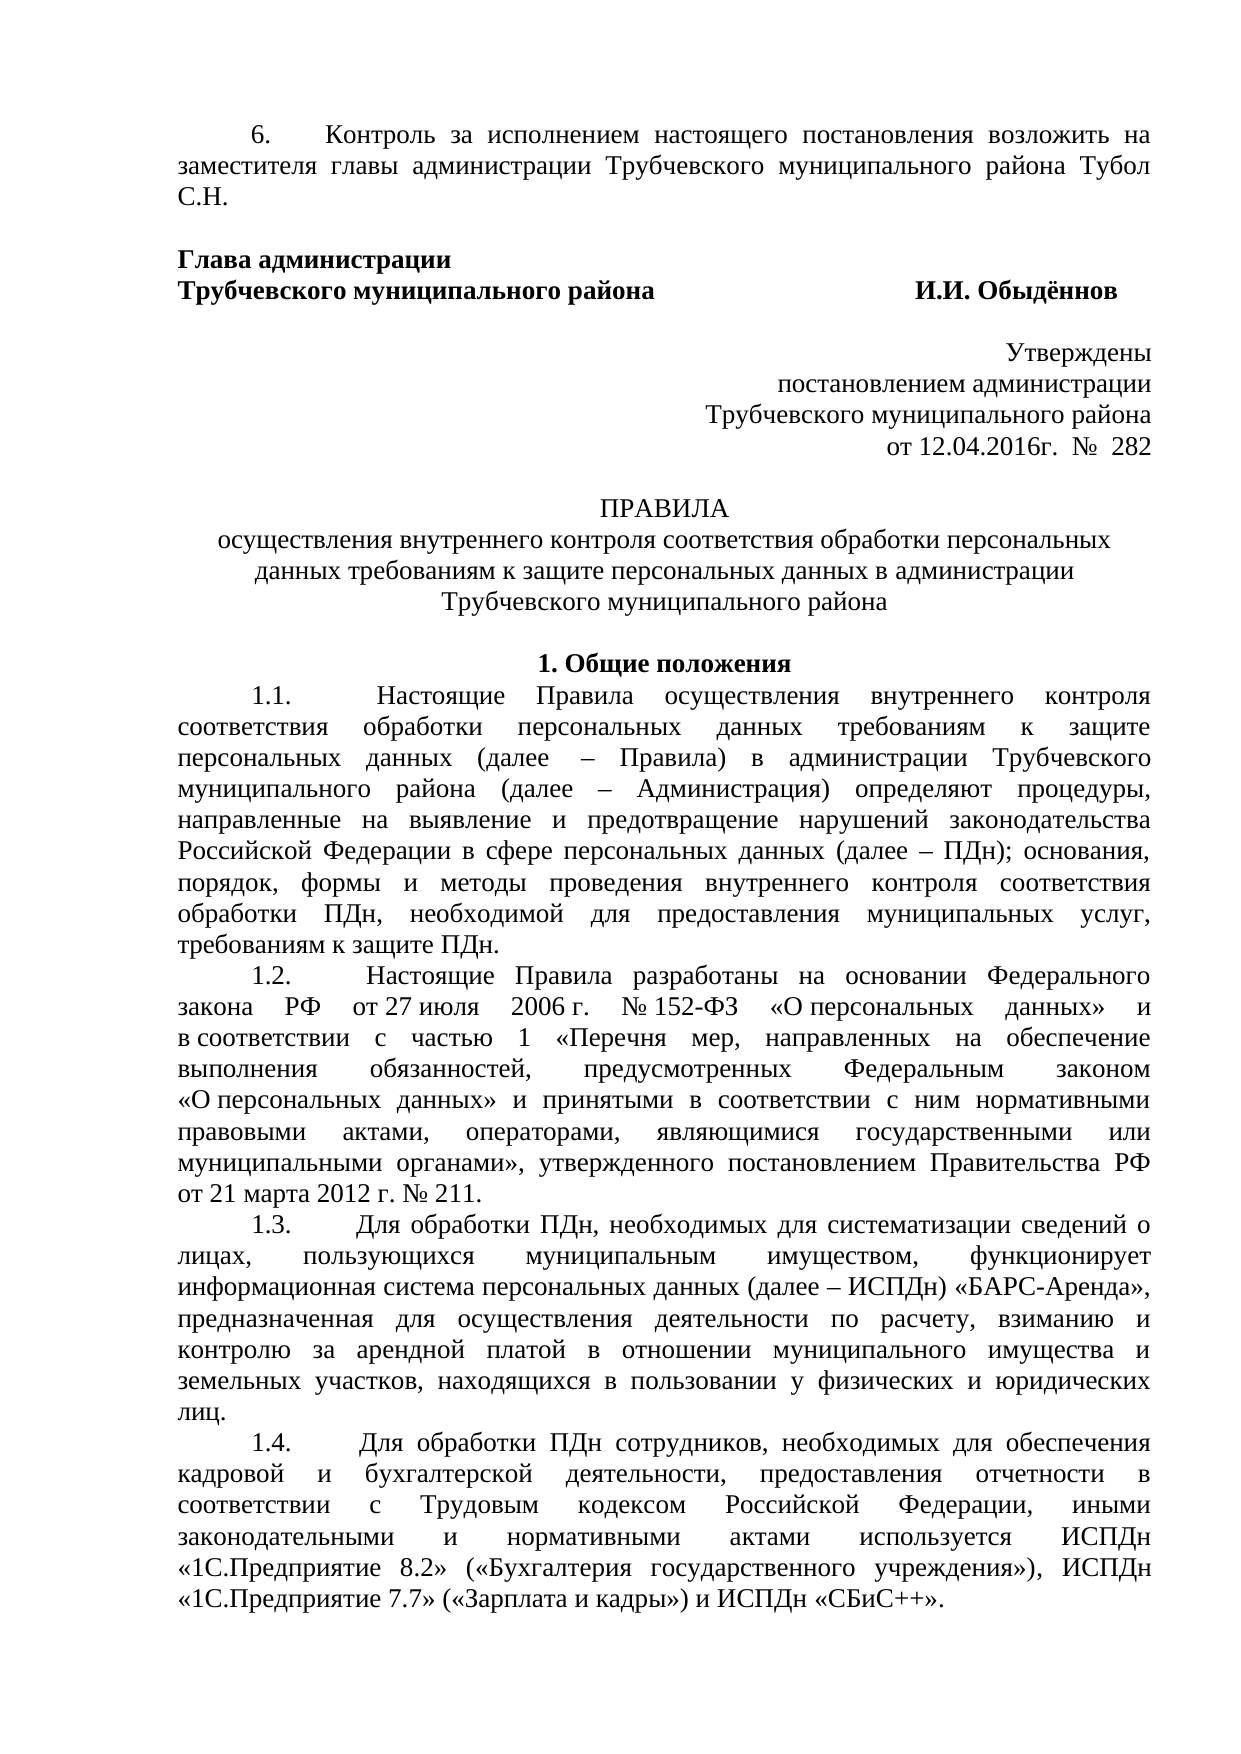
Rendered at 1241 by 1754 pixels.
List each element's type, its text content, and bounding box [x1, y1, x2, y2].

text Трубчевского муниципального района [177, 398, 1152, 429]
text 1.4. Для обработки ПДн сотрудников, необходимых для обеспечения кадровой и бухгалтерской деятельности, предоставления отчетности в соответствии с Трудовым кодексом Российской Федерации, иными законодательными и нормативными актами используется ИСПДн «1С.Предприятие 8.2» («Бухгалтерия государственного учреждения»), ИСПДн «1С.Предприятие 7.7» («Зарплата и кадры») и ИСПДн «СБиС++». [177, 1426, 1152, 1613]
text 1.2. Настоящие Правила разработаны на основании Федерального закона РФ от 27 июля 2006 г. № 152-ФЗ «О персональных данных» и в соответствии с частью 1 «Перечня мер, направленных на обеспечение выполнения обязанностей, предусмотренных Федеральным законом «О персональных данных» и принятыми в соответствии с ним нормативными правовыми актами, операторами, являющимися государственными или муниципальными органами», утвержденного постановлением Правительства РФ от 21 марта 2012 г. № 211. [177, 959, 1152, 1208]
text осуществления внутреннего контроля соответствия обработки персональных данных требованиям к защите персональных данных в администрации Трубчевского муниципального района [177, 523, 1152, 616]
text Глава администрации [177, 243, 1152, 274]
text от 12.04.2016г. № 282 [177, 429, 1152, 461]
text постановлением администрации [177, 367, 1152, 398]
text 1.1. Настоящие Правила осуществления внутреннего контроля соответствия обработки персональных данных требованиям к защите персональных данных (далее – Правила) в администрации Трубчевского муниципального района (далее – Администрация) определяют процедуры, направленные на выявление и предотвращение нарушений законодательства Российской Федерации в сфере персональных данных (далее – ПДн); основания, порядок, формы и методы проведения внутреннего контроля соответствия обработки ПДн, необходимой для предоставления муниципальных услуг, требованиям к защите ПДн. [177, 679, 1152, 959]
text ПРАВИЛА [177, 492, 1152, 523]
text Утверждены [177, 336, 1152, 367]
text 1. Общие положения [177, 648, 1152, 679]
text Трубчевского муниципального района И.И. Обыдённов [177, 274, 1152, 305]
text 1.3. Для обработки ПДн, необходимых для систематизации сведений о лицах, пользующихся муниципальным имуществом, функционирует информационная система персональных данных (далее – ИСПДн) «БАРС-Аренда», предназначенная для осуществления деятельности по расчету, взиманию и контролю за арендной платой в отношении муниципального имущества и земельных участков, находящихся в пользовании у физических и юридических лиц. [177, 1208, 1152, 1426]
list Контроль за исполнением настоящего постановления возложить на заместителя главы администрации Трубчевского муниципального района Тубол С.Н. [177, 118, 1152, 212]
